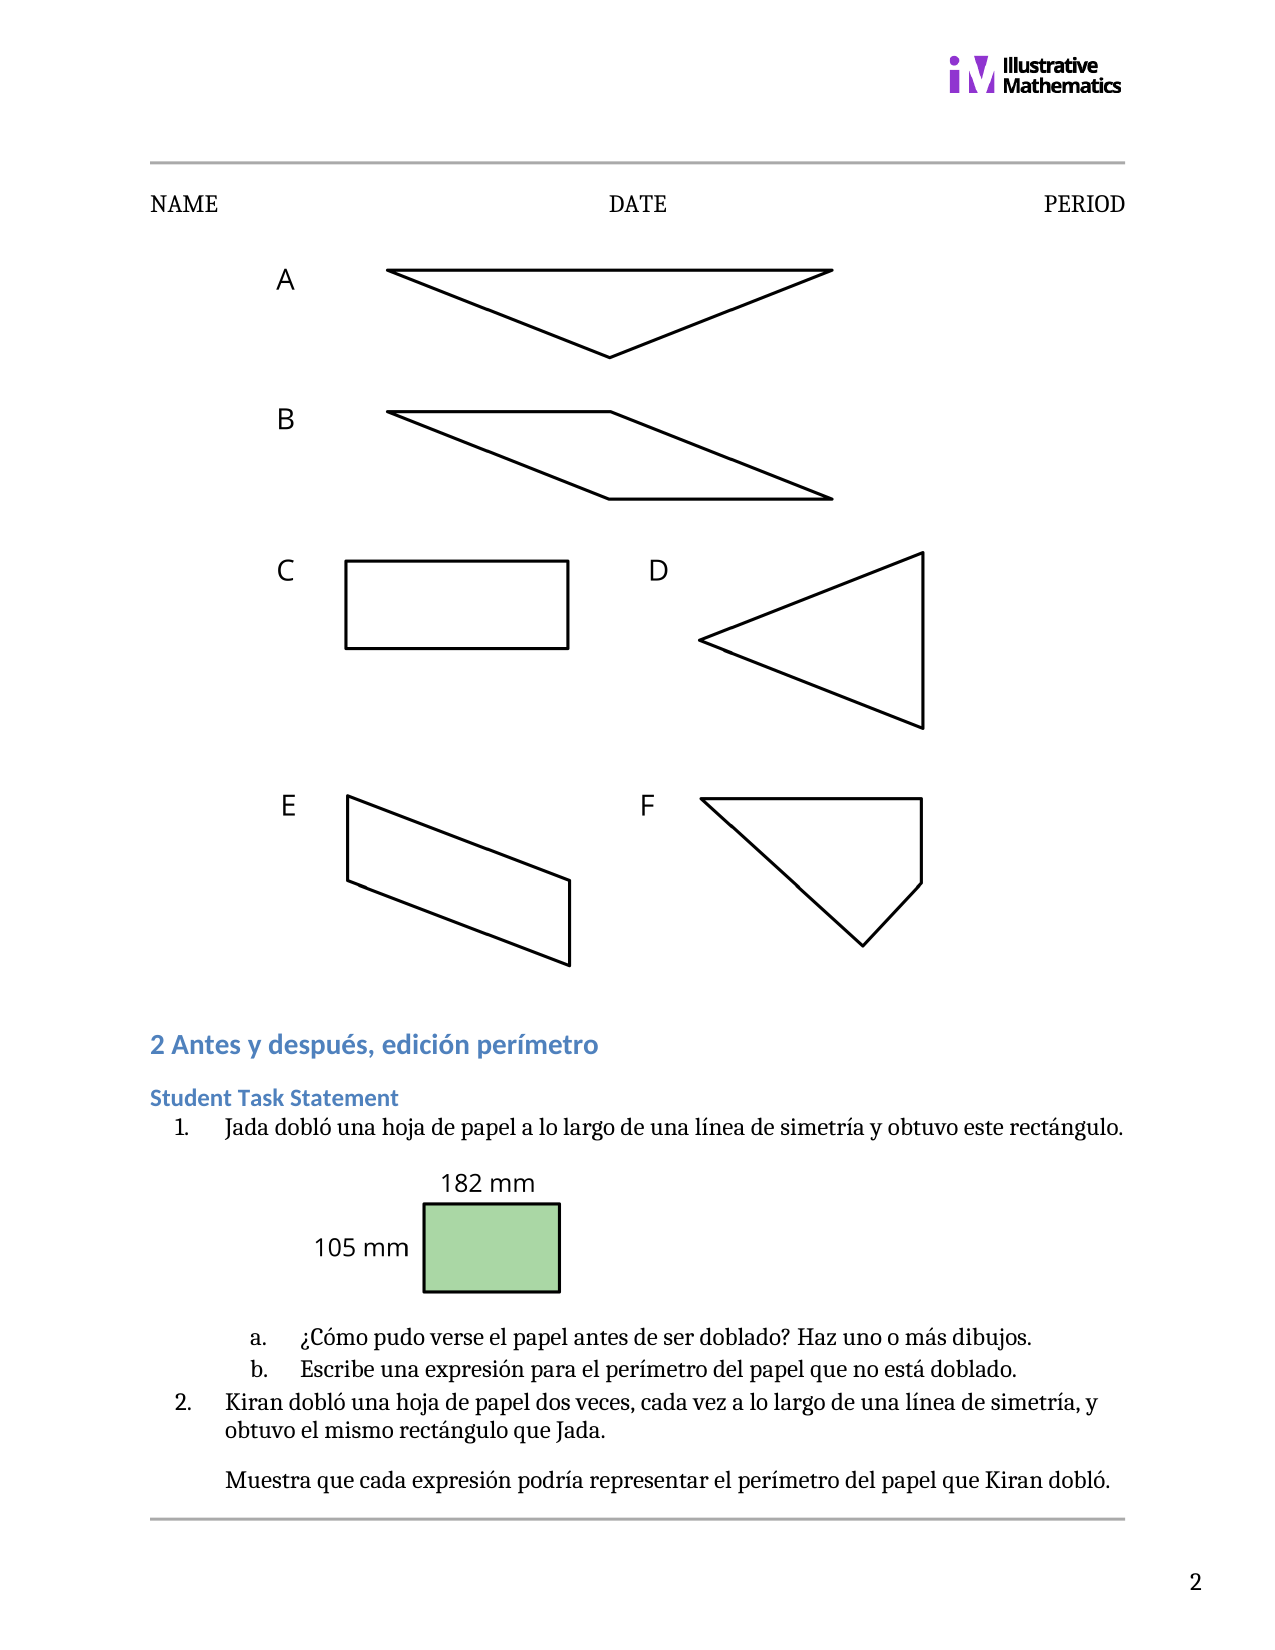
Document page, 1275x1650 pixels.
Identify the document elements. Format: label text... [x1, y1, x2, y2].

list Jada dobló una hoja de papel a lo largo de una línea de simetría y obtuvo este rectángulo. [175, 1113, 1125, 1142]
list ¿Cómo pudo verse el papel antes de ser doblado? Haz uno o más dibujos. [250, 1322, 1125, 1351]
picture [243, 247, 975, 529]
picture [243, 538, 975, 764]
list Kiran dobló una hoja de papel dos veces, cada vez a lo largo de una línea de simetría, y obtuvo el mismo rectángulo que Jada. [175, 1387, 1125, 1445]
subtitle 2 Antes y después, edición perímetro [150, 1026, 1125, 1061]
list Escribe una expresión para el perímetro del papel que no está doblado. [250, 1355, 1125, 1384]
picture [243, 1162, 732, 1313]
picture [243, 773, 975, 999]
picture [949, 55, 1121, 93]
subtitle Student Task Statement [150, 1082, 1125, 1113]
list Muestra que cada expresión podría representar el perímetro del papel que Kiran dobló. [175, 1466, 1125, 1494]
